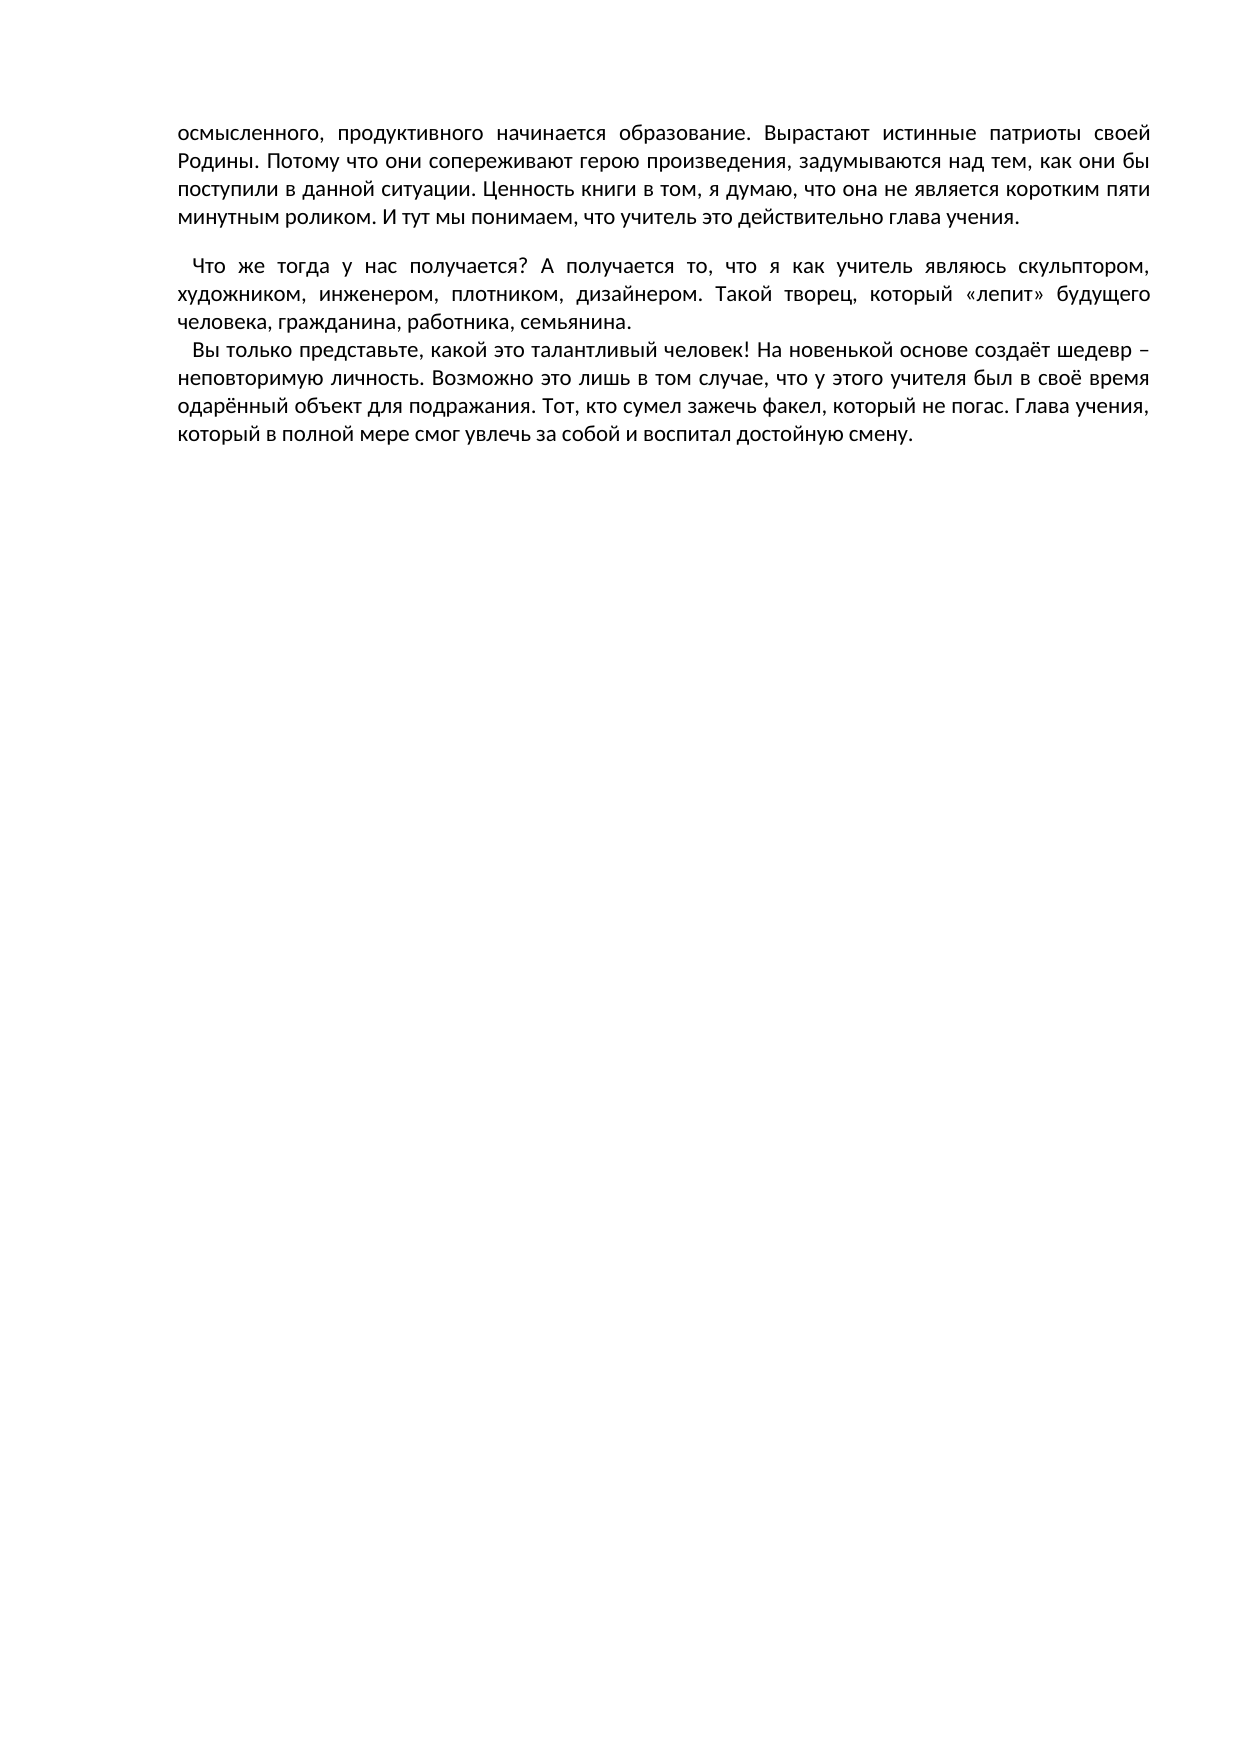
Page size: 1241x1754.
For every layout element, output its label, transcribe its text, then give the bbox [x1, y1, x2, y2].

text Вы только представьте, какой это талантливый человек! На новенькой основе создаёт шедевр – неповторимую личность. Возможно это лишь в том случае, что у этого учителя был в своё время одарённый объект для подражания. Тот, кто сумел зажечь факел, который не погас. Глава учения, который в полной мере смог увлечь за собой и воспитал достойную смену. [177, 335, 1152, 447]
text Что же тогда у нас получается? А получается то, что я как учитель являюсь скульптором, художником, инженером, плотником, дизайнером. Такой творец, который «лепит» будущего человека, гражданина, работника, семьянина. [177, 251, 1152, 335]
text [177, 118, 1152, 230]
